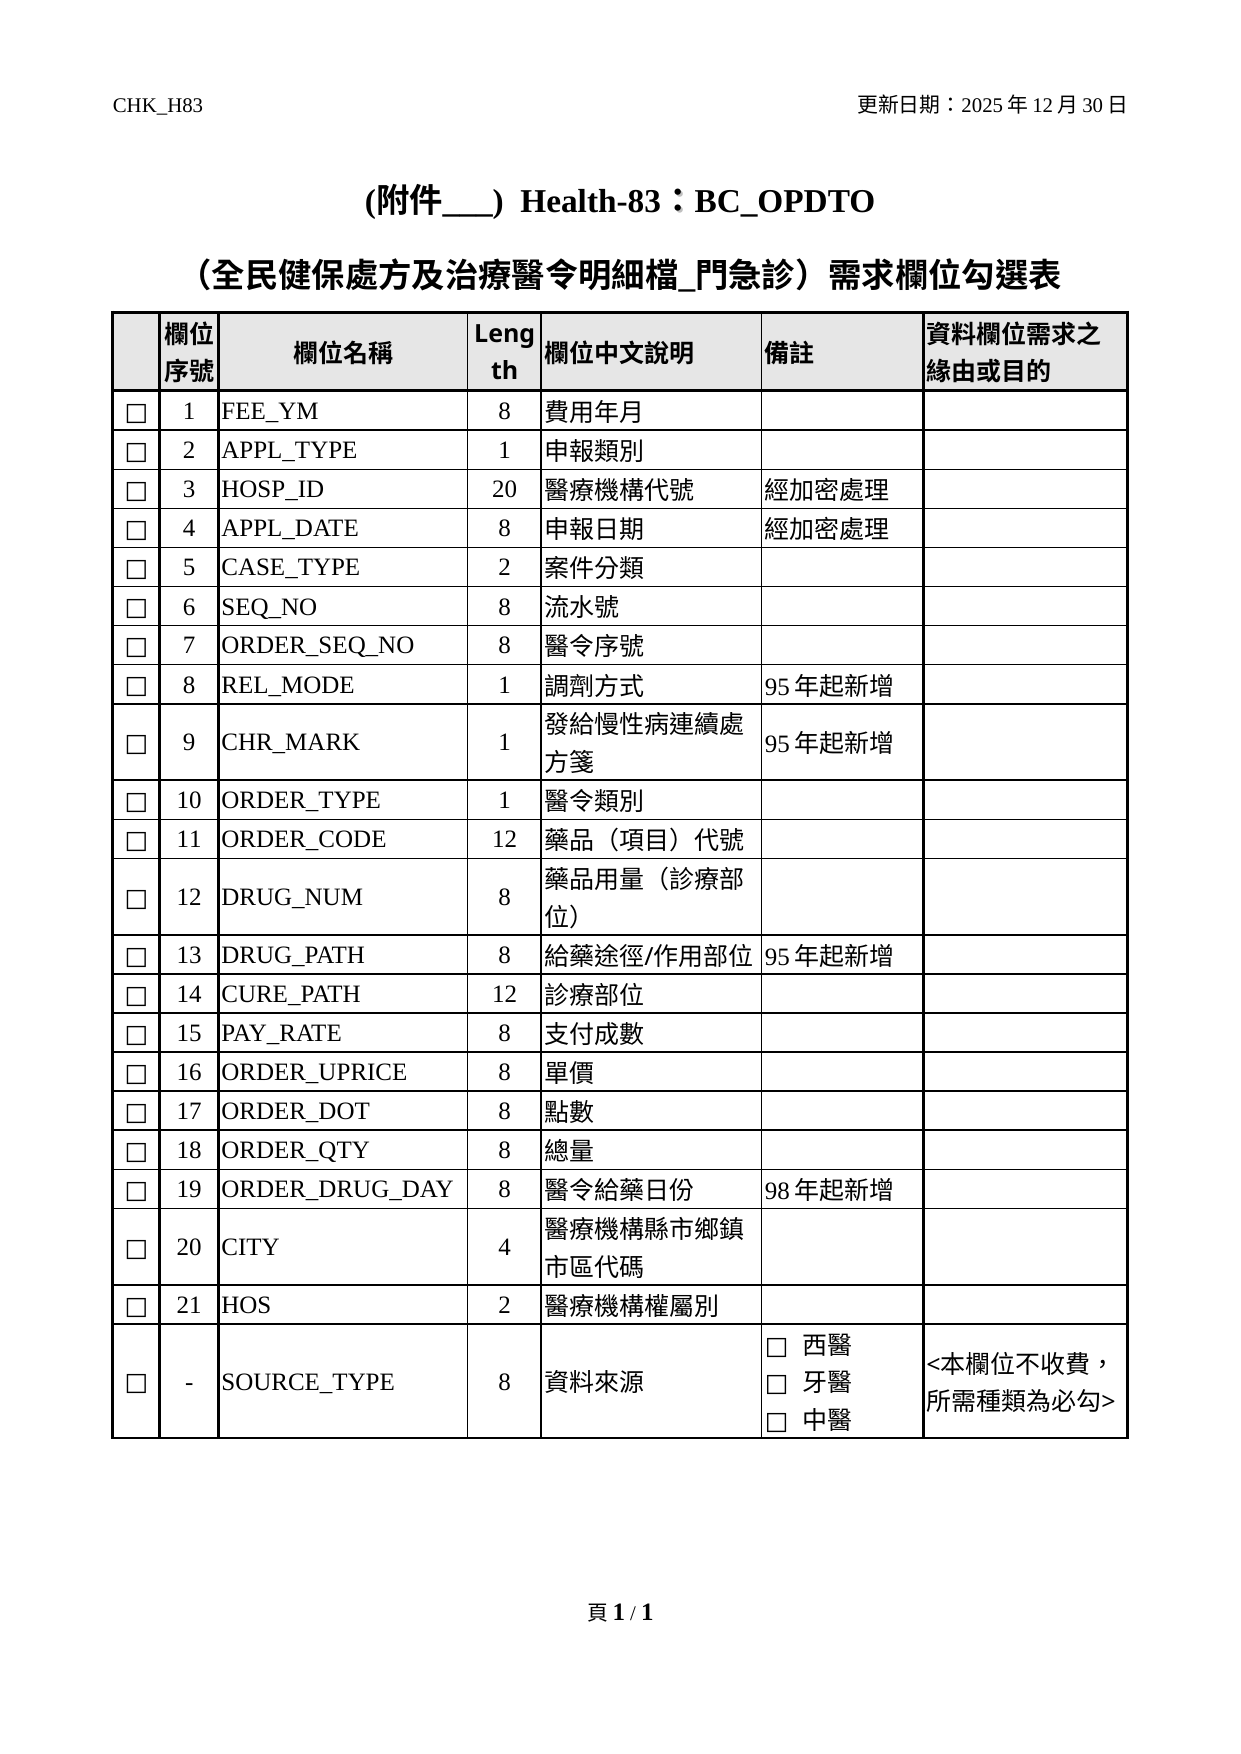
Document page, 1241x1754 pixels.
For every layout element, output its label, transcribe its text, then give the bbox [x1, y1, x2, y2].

table_cell 8 [468, 1131, 540, 1168]
table_cell ORDER_DRUG_DAY [220, 1170, 467, 1207]
table_cell 醫療機構代號 [542, 470, 761, 507]
table_cell 醫令類別 [542, 781, 761, 818]
table_cell 8 [468, 1325, 540, 1437]
table_cell 案件分類 [542, 548, 761, 586]
table_cell REL_MODE [220, 665, 467, 703]
table_cell [925, 975, 1126, 1012]
table_cell [762, 975, 922, 1012]
table_cell 14 [161, 975, 217, 1012]
table_cell □ [114, 781, 158, 818]
table_cell APPL_TYPE [220, 431, 467, 468]
table_cell [762, 859, 922, 934]
table_cell 發給慢性病連續處方箋 [542, 705, 761, 779]
text （全民健保處方及治療醫令明細檔_門急診）需求欄位勾選表 [111, 236, 1128, 311]
table_cell □ [114, 1209, 158, 1284]
table_cell APPL_DATE [220, 509, 467, 547]
table_cell □ [114, 1014, 158, 1051]
table_cell 18 [161, 1131, 217, 1168]
table_cell 經加密處理 [762, 509, 922, 547]
table_cell 8 [468, 936, 540, 973]
table_cell 醫療機構縣市鄉鎮市區代碼 [542, 1209, 761, 1284]
table_cell [925, 1170, 1126, 1207]
table_cell 經加密處理 [762, 470, 922, 507]
table_cell [925, 587, 1126, 625]
table_cell [925, 1092, 1126, 1129]
table_cell 95年起新增 [762, 705, 922, 779]
table_cell [762, 431, 922, 468]
table_header 資料欄位需求之緣由或目的 [925, 314, 1126, 389]
table_cell □ [114, 470, 158, 507]
table_cell 7 [161, 626, 217, 664]
table_cell <本欄位不收費， 所需種類為必勾> [925, 1325, 1126, 1437]
table_cell □ [114, 1286, 158, 1323]
table_header 欄位 序號 [161, 314, 217, 389]
table_cell [762, 1286, 922, 1323]
table_cell □ [114, 548, 158, 586]
table_cell □ [114, 1325, 158, 1437]
table_cell 2 [468, 548, 540, 586]
table_cell 診療部位 [542, 975, 761, 1012]
table_cell □ [114, 1053, 158, 1090]
table_cell □ [114, 431, 158, 468]
table_cell 17 [161, 1092, 217, 1129]
table_cell 8 [468, 587, 540, 625]
table_cell 8 [161, 665, 217, 703]
table_cell 總量 [542, 1131, 761, 1168]
text (附件___) Health-83：BC_OPDTO [111, 161, 1128, 236]
table_cell [762, 1209, 922, 1284]
table_cell □ [114, 392, 158, 429]
table_cell 醫令序號 [542, 626, 761, 664]
table_cell [762, 820, 922, 857]
table_cell □ [114, 705, 158, 779]
table_cell CITY [220, 1209, 467, 1284]
table_cell □ [114, 975, 158, 1012]
table_cell [762, 1053, 922, 1090]
table_cell □ [114, 626, 158, 664]
table_cell 支付成數 [542, 1014, 761, 1051]
table_cell - [161, 1325, 217, 1437]
table_cell □ [114, 509, 158, 547]
table_cell [925, 1014, 1126, 1051]
table_cell ORDER_QTY [220, 1131, 467, 1168]
table_cell □ [114, 587, 158, 625]
table_cell 95年起新增 [762, 936, 922, 973]
table_cell 申報日期 [542, 509, 761, 547]
table_cell [925, 392, 1126, 429]
table_cell 12 [468, 820, 540, 857]
table_cell 申報類別 [542, 431, 761, 468]
table_cell CHR_MARK [220, 705, 467, 779]
table_cell CASE_TYPE [220, 548, 467, 586]
table_cell 5 [161, 548, 217, 586]
table_cell 2 [468, 1286, 540, 1323]
table_cell 8 [468, 392, 540, 429]
table_cell HOSP_ID [220, 470, 467, 507]
table_cell 醫令給藥日份 [542, 1170, 761, 1207]
table_cell 8 [468, 859, 540, 934]
table_cell [762, 626, 922, 664]
table_cell 20 [161, 1209, 217, 1284]
table_cell 8 [468, 1014, 540, 1051]
table_cell [762, 548, 922, 586]
table_cell 點數 [542, 1092, 761, 1129]
table_cell 西醫 牙醫 中醫 [762, 1325, 922, 1437]
table_cell ORDER_UPRICE [220, 1053, 467, 1090]
table_cell 21 [161, 1286, 217, 1323]
table_header 欄位中文說明 [542, 314, 761, 389]
table_cell 8 [468, 1092, 540, 1129]
table_cell 12 [161, 859, 217, 934]
table_cell [925, 509, 1126, 547]
table_cell 給藥途徑/作用部位 [542, 936, 761, 973]
table_cell ORDER_SEQ_NO [220, 626, 467, 664]
table_cell [762, 1014, 922, 1051]
table_cell FEE_YM [220, 392, 467, 429]
table_cell SEQ_NO [220, 587, 467, 625]
table_header 備註 [762, 314, 922, 389]
table_cell 1 [161, 392, 217, 429]
table_cell □ [114, 1092, 158, 1129]
table_cell [925, 665, 1126, 703]
table_cell [925, 1209, 1126, 1284]
table_cell □ [114, 1131, 158, 1168]
table_cell 12 [468, 975, 540, 1012]
table_cell 15 [161, 1014, 217, 1051]
table_cell 4 [161, 509, 217, 547]
table_header 欄位名稱 [220, 314, 467, 389]
table_cell 1 [468, 781, 540, 818]
table_cell [762, 781, 922, 818]
table_cell 95年起新增 [762, 665, 922, 703]
table_header Length [468, 314, 540, 389]
table_cell 資料來源 [542, 1325, 761, 1437]
table_cell DRUG_PATH [220, 936, 467, 973]
table_cell CURE_PATH [220, 975, 467, 1012]
table_cell 3 [161, 470, 217, 507]
table_cell 2 [161, 431, 217, 468]
table_cell 20 [468, 470, 540, 507]
table_cell 8 [468, 1170, 540, 1207]
table_cell 調劑方式 [542, 665, 761, 703]
table_cell 11 [161, 820, 217, 857]
table_cell 1 [468, 665, 540, 703]
table_cell 1 [468, 431, 540, 468]
table_cell [925, 859, 1126, 934]
table_cell [762, 1092, 922, 1129]
table_cell 8 [468, 626, 540, 664]
table_cell 單價 [542, 1053, 761, 1090]
table_cell [925, 1131, 1126, 1168]
table_cell [762, 392, 922, 429]
table_cell 8 [468, 509, 540, 547]
table_cell 4 [468, 1209, 540, 1284]
table_cell 藥品（項目）代號 [542, 820, 761, 857]
table_cell 13 [161, 936, 217, 973]
table_cell [925, 820, 1126, 857]
table_cell 醫療機構權屬別 [542, 1286, 761, 1323]
table_cell DRUG_NUM [220, 859, 467, 934]
table_cell SOURCE_TYPE [220, 1325, 467, 1437]
table_cell □ [114, 936, 158, 973]
table_cell □ [114, 1170, 158, 1207]
table_cell 8 [468, 1053, 540, 1090]
table_cell [762, 587, 922, 625]
table_cell [925, 548, 1126, 586]
table_cell ORDER_TYPE [220, 781, 467, 818]
table_cell [925, 936, 1126, 973]
table_header [114, 314, 158, 389]
table_cell HOS [220, 1286, 467, 1323]
table_cell □ [114, 665, 158, 703]
table_cell [925, 705, 1126, 779]
table_cell [925, 781, 1126, 818]
table_cell PAY_RATE [220, 1014, 467, 1051]
table_cell 10 [161, 781, 217, 818]
table_cell [925, 626, 1126, 664]
table_cell □ [114, 859, 158, 934]
table_cell [925, 431, 1126, 468]
table_cell ORDER_DOT [220, 1092, 467, 1129]
table_cell [762, 1131, 922, 1168]
table_cell □ [114, 820, 158, 857]
table_cell 16 [161, 1053, 217, 1090]
table_cell [925, 1053, 1126, 1090]
table_cell 98年起新增 [762, 1170, 922, 1207]
table_cell 1 [468, 705, 540, 779]
table_cell [925, 470, 1126, 507]
table_cell 費用年月 [542, 392, 761, 429]
table_cell ORDER_CODE [220, 820, 467, 857]
table_cell 19 [161, 1170, 217, 1207]
table_cell 6 [161, 587, 217, 625]
table_cell 流水號 [542, 587, 761, 625]
table_cell 藥品用量（診療部位） [542, 859, 761, 934]
table_cell [925, 1286, 1126, 1323]
table_cell 9 [161, 705, 217, 779]
